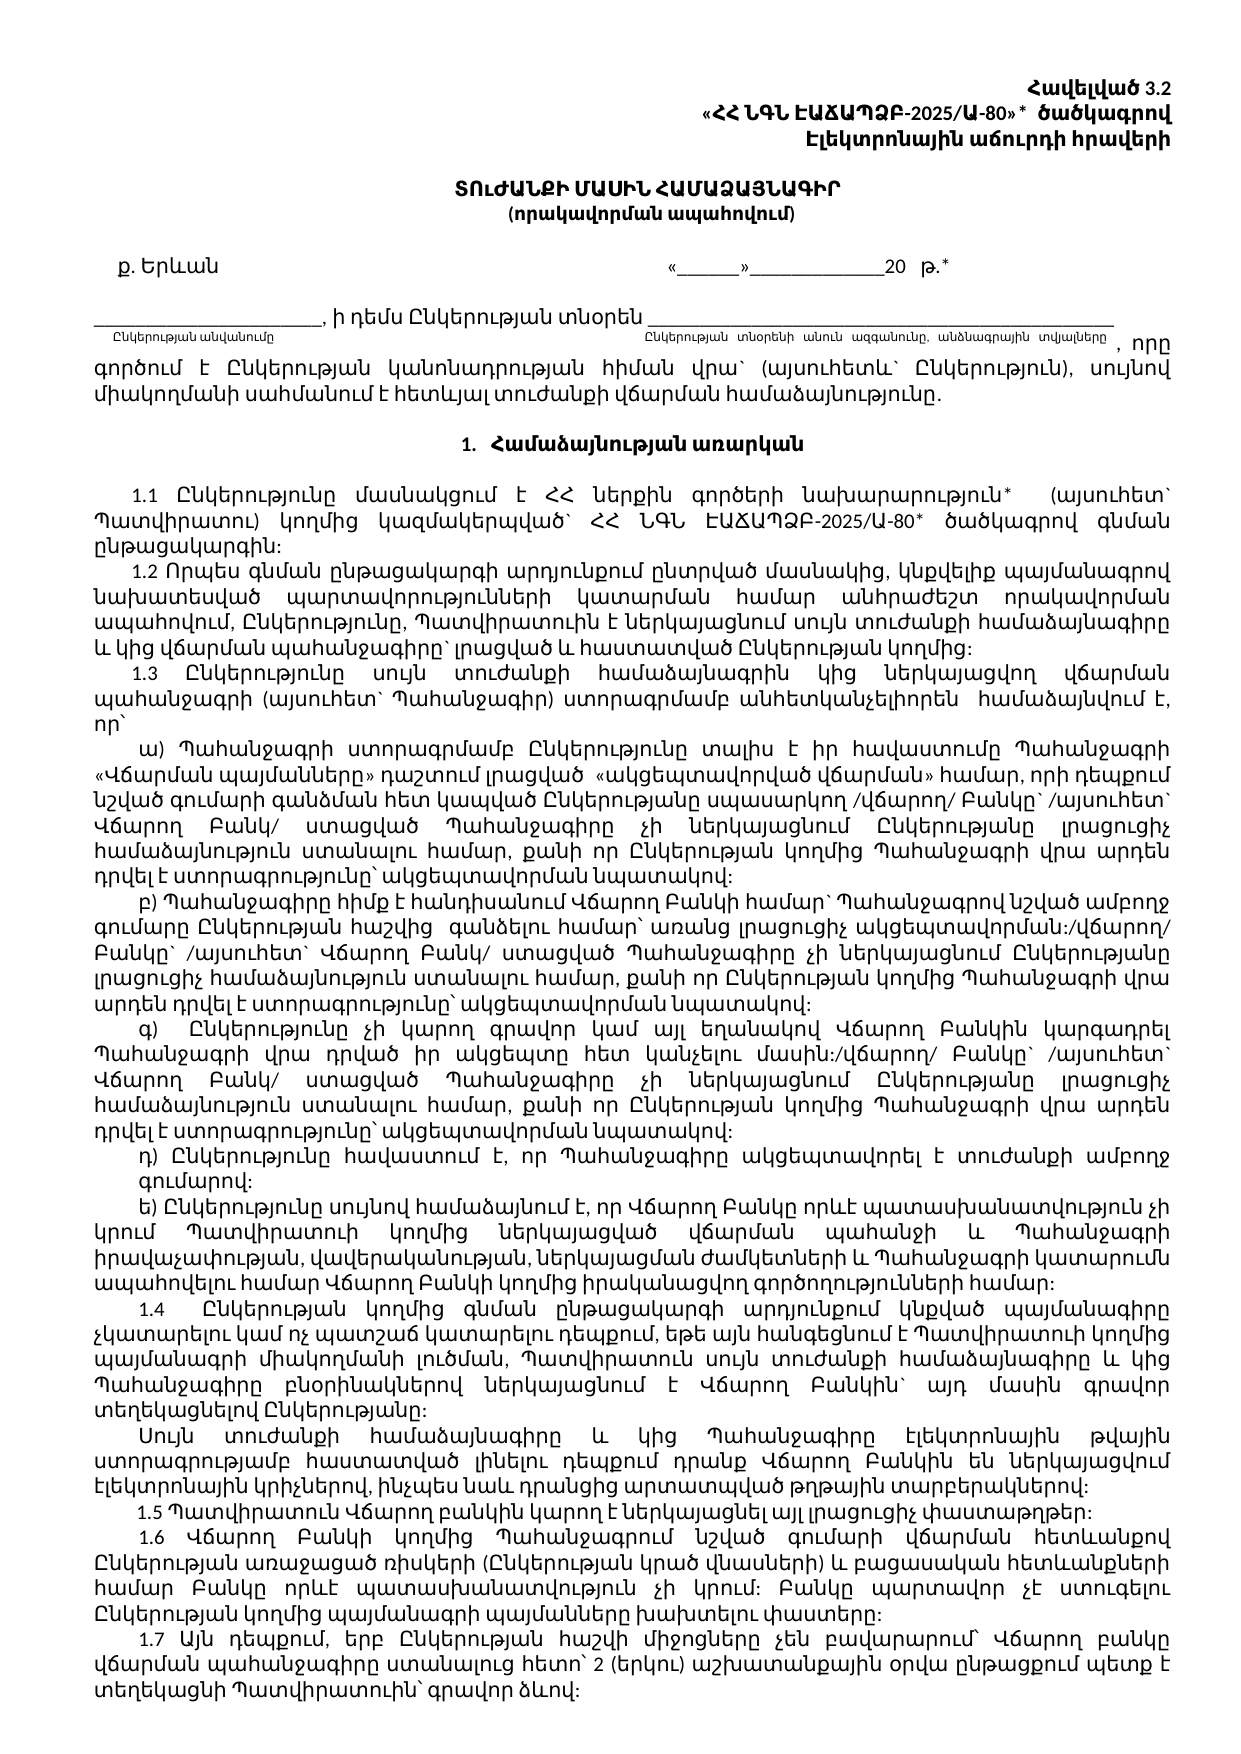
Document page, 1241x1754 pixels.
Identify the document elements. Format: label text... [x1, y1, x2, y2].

text (որակավորման ապահովում) [94, 202, 1171, 225]
text բ) Պահանջագիրը հիմք է հանդիսանում Վճարող Բանկի համար` Պահանջագրով նշված ամբողջ գումարը Ընկերության հաշվից գանձելու համար՝ առանց լրացուցիչ ակցեպտավորման:/վճարող/ Բանկը` /այսուհետ` Վճարող Բանկ/ ստացված Պահանջագիրը չի ներկայացնում Ընկերությանը լրացուցիչ համաձայնություն ստանալու համար, քանի որ Ընկերության կողմից Պահանջագրի վրա արդեն դրվել է ստորագրությունը՝ ակցեպտավորման նպատակով: [94, 889, 1171, 1016]
text գ) Ընկերությունը չի կարող գրավոր կամ այլ եղանակով Վճարող Բանկին կարգադրել Պահանջագրի վրա դրված իր ակցեպտը հետ կանչելու մասին:/վճարող/ Բանկը` /այսուհետ` Վճարող Բանկ/ ստացված Պահանջագիրը չի ներկայացնում Ընկերությանը լրացուցիչ համաձայնություն ստանալու համար, քանի որ Ընկերության կողմից Պահանջագրի վրա արդեն դրվել է ստորագրությունը՝ ակցեպտավորման նպատակով: [94, 1016, 1171, 1143]
text 1.6 Վճարող Բանկի կողմից Պահանջագրում նշված գումարի վճարման հետևանքով Ընկերության առաջացած ռիսկերի (Ընկերության կրած վնասների) և բացասական հետևանքների համար Բանկը որևէ պատասխանատվություն չի կրում: Բանկը պարտավոր չէ ստուգելու Ընկերության կողմից պայմանագրի պայմանները խախտելու փաստերը: [94, 1524, 1171, 1626]
text Հավելված 3.2 [94, 75, 1171, 100]
text «ՀՀ ՆԳՆ ԷԱՃԱՊՁԲ-2025/Ա-80»* ծածկագրով [94, 100, 1171, 126]
text 1.2 Որպես գնման ընթացակարգի արդյունքում ընտրված մասնակից, կնքվելիք պայմանագրով նախատեսված պարտավորությունների կատարման համար անհրաժեշտ որակավորման ապահովում, Ընկերությունը, Պատվիրատուին է ներկայացնում սույն տուժանքի համաձայնագիրը և կից վճարման պահանջագիրը` լրացված և հաստատված Ընկերության կողմից: [94, 559, 1171, 660]
text 1.3 Ընկերությունը սույն տուժանքի համաձայնագրին կից ներկայացվող վճարման պահանջագրի (այսուհետ` Պահանջագիր) ստորագրմամբ անհետկանչելիորեն համաձայնվում է, որ՝ [94, 660, 1171, 737]
text Ընկերության անվանումը Ընկերության տնօրենի անուն ազգանունը, անձնագրային տվյալները , որը գործում է Ընկերության կանոնադրության հիման վրա` (այսուհետև` Ընկերություն), սույնով միակողմանի սահմանում է հետևյալ տուժանքի վճարման համաձայնությունը. [94, 330, 1171, 406]
text 1. Համաձայնության առարկան [94, 432, 1171, 457]
text 1.5 Պատվիրատուն Վճարող բանկին կարող է ներկայացնել այլ լրացուցիչ փաստաթղթեր: [94, 1499, 1171, 1524]
text ______________________, ի դեմս Ընկերության տնօրեն _____________________________________________ [94, 304, 1171, 330]
text ե) Ընկերությունը սույնով համաձայնում է, որ Վճարող Բանկը որևէ պատասխանատվություն չի կրում Պատվիրատուի կողմից ներկայացված վճարման պահանջի և Պահանջագրի իրավաչափության, վավերականության, ներկայացման ժամկետների և Պահանջագրի կատարումն ապահովելու համար Վճարող Բանկի կողմից իրականացվող գործողությունների համար: [94, 1194, 1171, 1296]
text ա) Պահանջագրի ստորագրմամբ Ընկերությունը տալիս է իր հավաստումը Պահանջագրի «Վճարման պայմանները» դաշտում լրացված «ակցեպտավորված վճարման» համար, որի դեպքում նշված գումարի գանձման հետ կապված Ընկերությանը սպասարկող /վճարող/ Բանկը` /այսուհետ` Վճարող Բանկ/ ստացված Պահանջագիրը չի ներկայացնում Ընկերությանը լրացուցիչ համաձայնություն ստանալու համար, քանի որ Ընկերության կողմից Պահանջագրի վրա արդեն դրվել է ստորագրությունը՝ ակցեպտավորման նպատակով: [94, 737, 1171, 889]
text Էլեկտրոնային աճուրդի հրավերի [94, 126, 1171, 151]
text դ) Ընկերությունը հավաստում է, որ Պահանջագիրը ակցեպտավորել է տուժանքի ամբողջ գումարով: [138, 1143, 1171, 1194]
text Սույն տուժանքի համաձայնագիրը և կից Պահանջագիրը էլեկտրոնային թվային ստորագրությամբ հաստատված լինելու դեպքում դրանք Վճարող Բանկին են ներկայացվում էլեկտրոնային կրիչներով, ինչպես նաև դրանցից արտատպված թղթային տարբերակներով: [94, 1423, 1171, 1499]
text 1.4 Ընկերության կողմից գնման ընթացակարգի արդյունքում կնքված պայմանագիրը չկատարելու կամ ոչ պատշաճ կատարելու դեպքում, եթե այն հանգեցնում է Պատվիրատուի կողմից պայմանագրի միակողմանի լուծման, Պատվիրատուն սույն տուժանքի համաձայնագիրը և կից Պահանջագիրը բնօրինակներով ներկայացնում է Վճարող Բանկին` այդ մասին գրավոր տեղեկացնելով Ընկերությանը: [94, 1296, 1171, 1423]
text ք. Երևան «______»_____________20 թ.* [94, 254, 1171, 279]
text 1.1 Ընկերությունը մասնակցում է ՀՀ ներքին գործերի նախարարություն* (այսուհետ` Պատվիրատու) կողմից կազմակերպված` ՀՀ ՆԳՆ ԷԱՃԱՊՁԲ-2025/Ա-80* ծածկագրով գնման ընթացակարգին: [94, 482, 1171, 559]
text 1.7 Այն դեպքում, երբ Ընկերության հաշվի միջոցները չեն բավարարում՝ Վճարող բանկը վճարման պահանջագիրը ստանալուց հետո՝ 2 (երկու) աշխատանքային օրվա ընթացքում պետք է տեղեկացնի Պատվիրատուին՝ գրավոր ձևով: [94, 1626, 1171, 1702]
text ՏՈւԺԱՆՔԻ ՄԱՍԻՆ ՀԱՄԱՁԱՅՆԱԳԻՐ [94, 177, 1171, 202]
